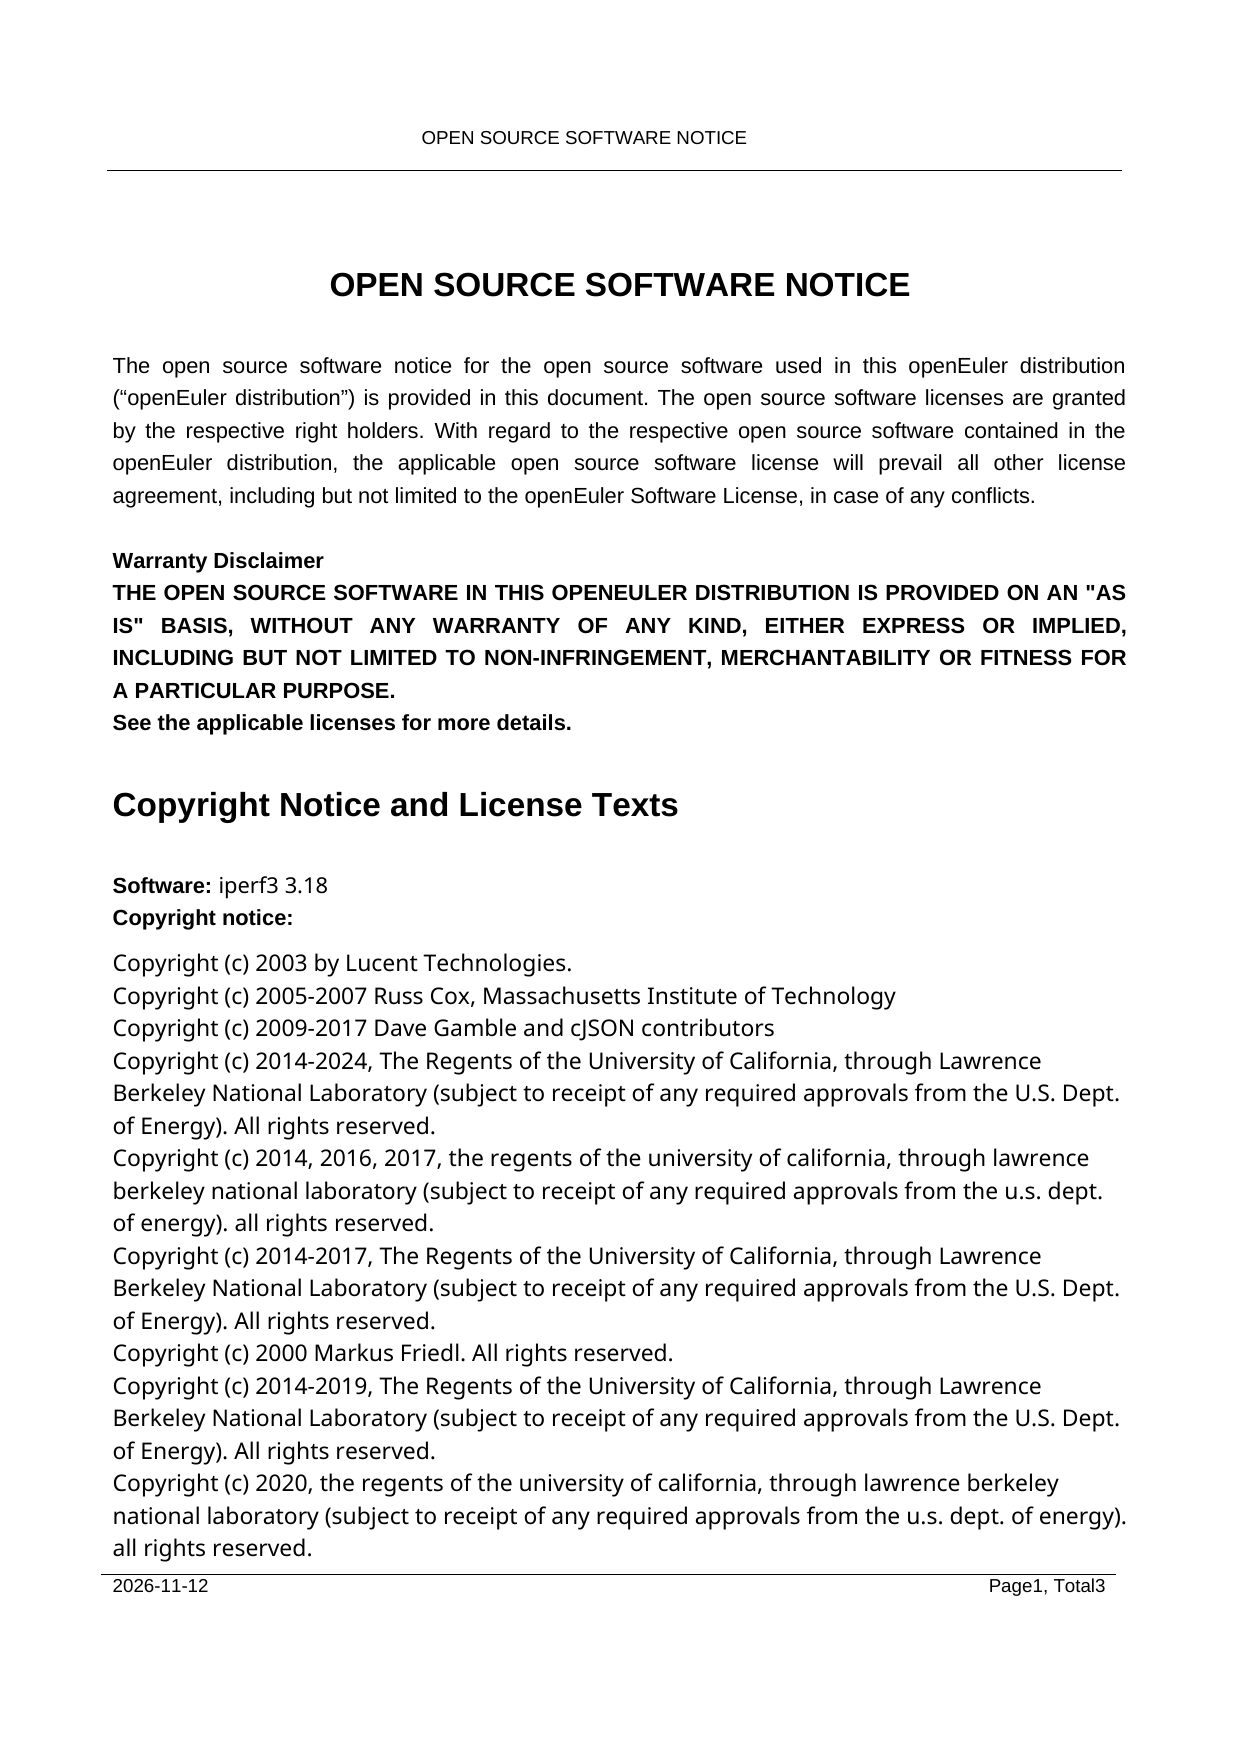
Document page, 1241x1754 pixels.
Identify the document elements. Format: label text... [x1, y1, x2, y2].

text Warranty Disclaimer [112, 544, 1128, 576]
text Copyright notice: [112, 901, 1128, 934]
text Copyright Notice and License Texts [112, 771, 1128, 836]
text OPEN SOURCE SOFTWARE NOTICE [112, 251, 1128, 316]
text THE OPEN SOURCE SOFTWARE IN THIS OPENEULER DISTRIBUTION IS PROVIDED ON AN "AS IS" BASIS, WITHOUT ANY WARRANTY OF ANY KIND, EITHER EXPRESS OR IMPLIED, INCLUDING BUT NOT LIMITED TO NON-INFRINGEMENT, MERCHANTABILITY OR FITNESS FOR A PARTICULAR PURPOSE. See the applicable licenses for more details. [112, 576, 1128, 739]
text The open source software notice for the open source software used in this openEuler distribution (“openEuler distribution”) is provided in this document. The open source software licenses are granted by the respective right holders. With regard to the respective open source software contained in the openEuler distribution, the applicable open source software license will prevail all other license agreement, including but not limited to the openEuler Software License, in case of any conflicts. [112, 349, 1128, 511]
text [112, 947, 1128, 1564]
title Software: iperf3 3.18 [112, 869, 1128, 901]
